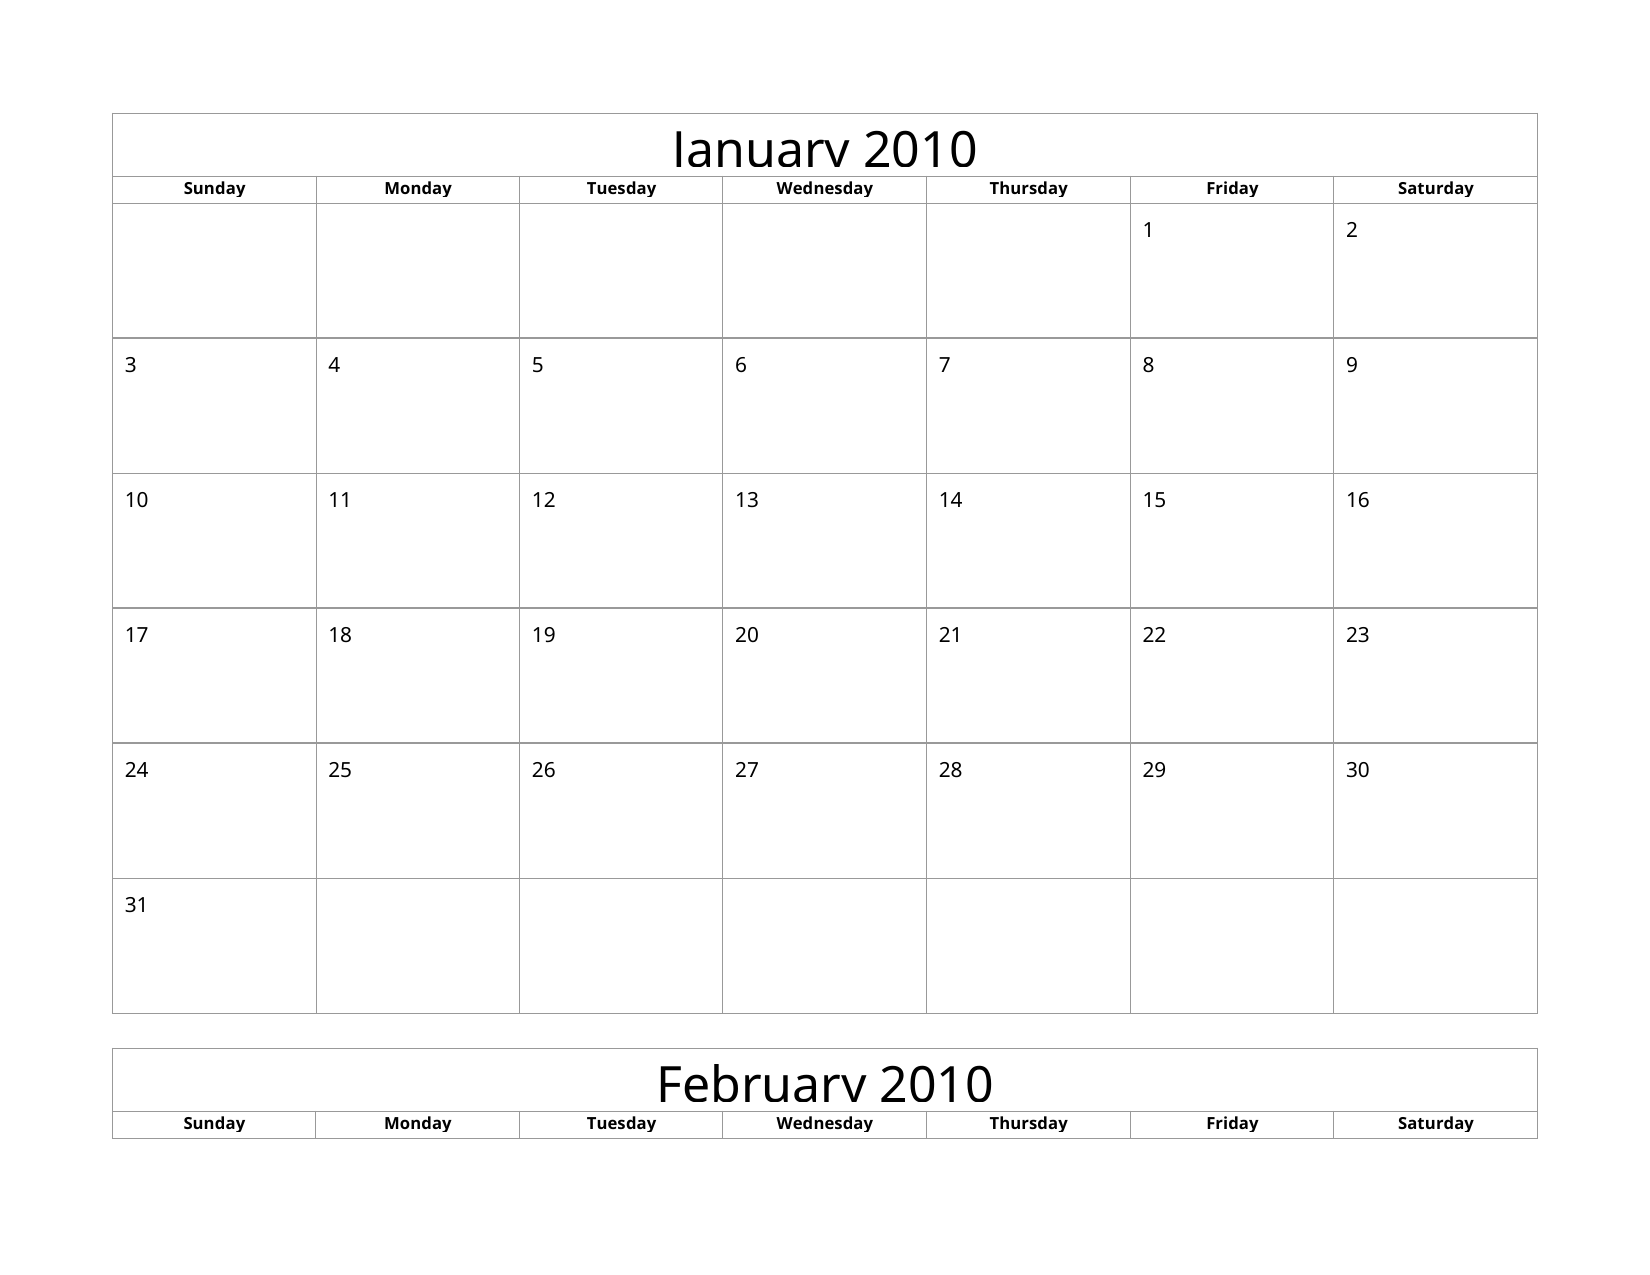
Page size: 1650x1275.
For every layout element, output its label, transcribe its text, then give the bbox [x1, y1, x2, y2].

table_cell [113, 204, 316, 337]
table_cell [723, 204, 926, 337]
table_cell 8 [1131, 339, 1333, 472]
table_cell 15 [1131, 474, 1333, 607]
table_cell [520, 879, 722, 1012]
table_cell Sunday [113, 1112, 315, 1138]
table_cell 2 [1334, 204, 1537, 337]
table_cell 7 [927, 339, 1130, 472]
table_cell [317, 879, 519, 1012]
table_cell Thursday [927, 177, 1130, 202]
table_cell 9 [1334, 339, 1537, 472]
table_cell 11 [317, 474, 519, 607]
table_cell [927, 204, 1130, 337]
table_cell 14 [927, 474, 1130, 607]
table_cell 12 [520, 474, 722, 607]
table_cell 13 [723, 474, 926, 607]
table_cell 22 [1131, 609, 1333, 742]
table_cell 10 [113, 474, 316, 607]
table_cell Saturday [1334, 177, 1537, 202]
table_cell 28 [927, 744, 1130, 877]
table_cell [317, 204, 519, 337]
table_cell 1 [1131, 204, 1333, 337]
table_cell Wednesday [723, 1112, 926, 1138]
table_cell 18 [317, 609, 519, 742]
table_cell 26 [520, 744, 722, 877]
table_cell 23 [1334, 609, 1537, 742]
table_cell 3 [113, 339, 316, 472]
table_cell Thursday [927, 1112, 1130, 1138]
table_cell [723, 879, 926, 1012]
table_cell [1131, 879, 1333, 1012]
table_cell Friday [1131, 177, 1333, 202]
table_cell Friday [1131, 1112, 1333, 1138]
table_cell Tuesday [520, 177, 722, 202]
table_cell 19 [520, 609, 722, 742]
table_cell Tuesday [520, 1112, 722, 1138]
table_cell 6 [723, 339, 926, 472]
table_cell 17 [113, 609, 316, 742]
table_cell 24 [113, 744, 316, 877]
table_cell [520, 204, 722, 337]
table_cell Monday [316, 1112, 519, 1138]
table_cell 27 [723, 744, 926, 877]
table_cell [927, 879, 1130, 1012]
table_cell 29 [1131, 744, 1333, 877]
table_cell [1334, 879, 1537, 1012]
table_cell 25 [317, 744, 519, 877]
table_cell 30 [1334, 744, 1537, 877]
table_cell Sunday [113, 177, 316, 202]
table_cell 16 [1334, 474, 1537, 607]
table_cell 5 [520, 339, 722, 472]
table_cell 4 [317, 339, 519, 472]
table_cell Saturday [1334, 1112, 1537, 1138]
table_cell Wednesday [723, 177, 926, 202]
table_cell 31 [113, 879, 316, 1012]
table_header January 2010 [113, 114, 1537, 176]
table_cell 21 [927, 609, 1130, 742]
table_cell 20 [723, 609, 926, 742]
table_cell Monday [317, 177, 519, 202]
table_header February 2010 [113, 1049, 1537, 1111]
